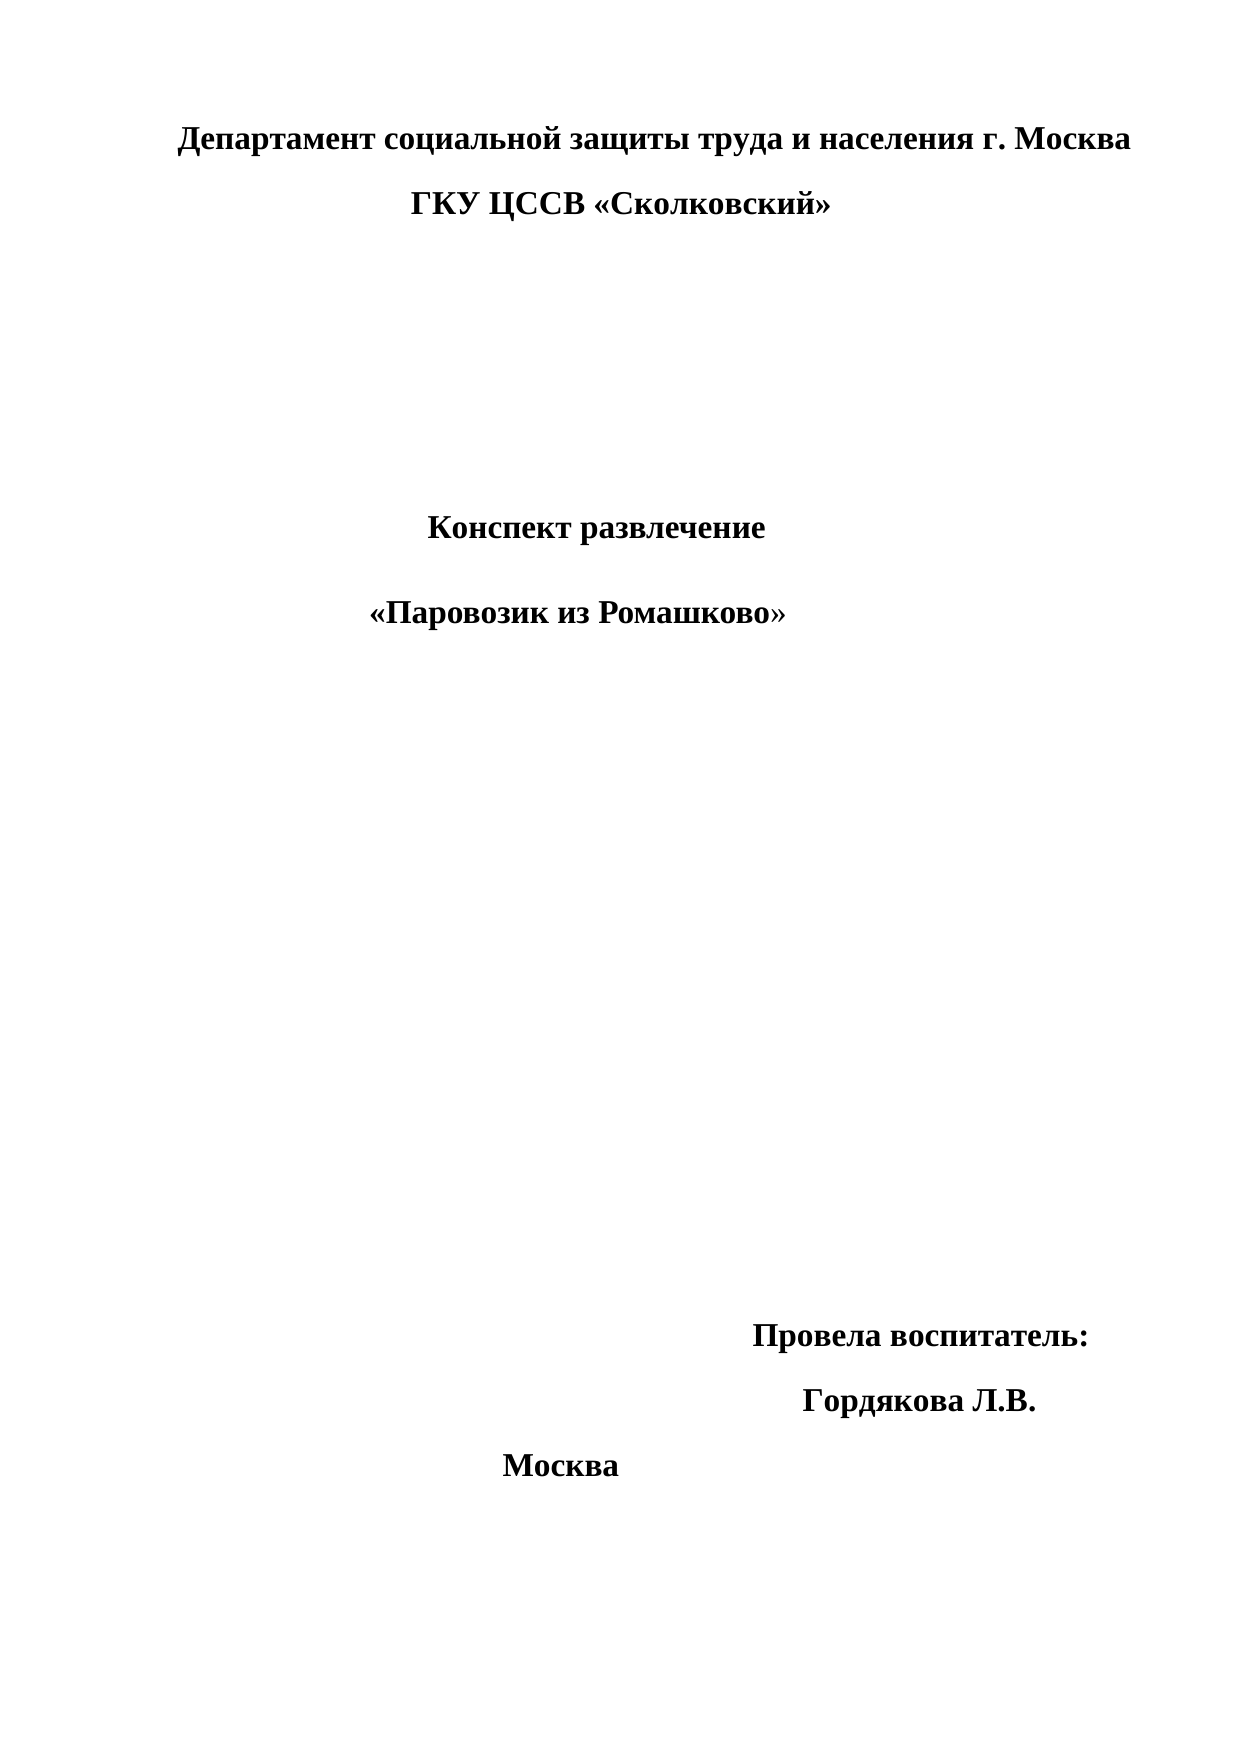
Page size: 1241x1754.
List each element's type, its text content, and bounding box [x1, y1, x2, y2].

text «Паровозик из Ромашково» [177, 593, 1152, 631]
text Гордякова Л.В. [177, 1380, 1152, 1418]
text Провела воспитатель: [177, 1315, 1152, 1353]
text Департамент социальной защиты труда и населения г. Москва [177, 118, 1152, 156]
text Конспект развлечение [177, 507, 1152, 546]
text ГКУ ЦССВ «Сколковский» [177, 183, 1152, 221]
text Москва [177, 1445, 1152, 1483]
